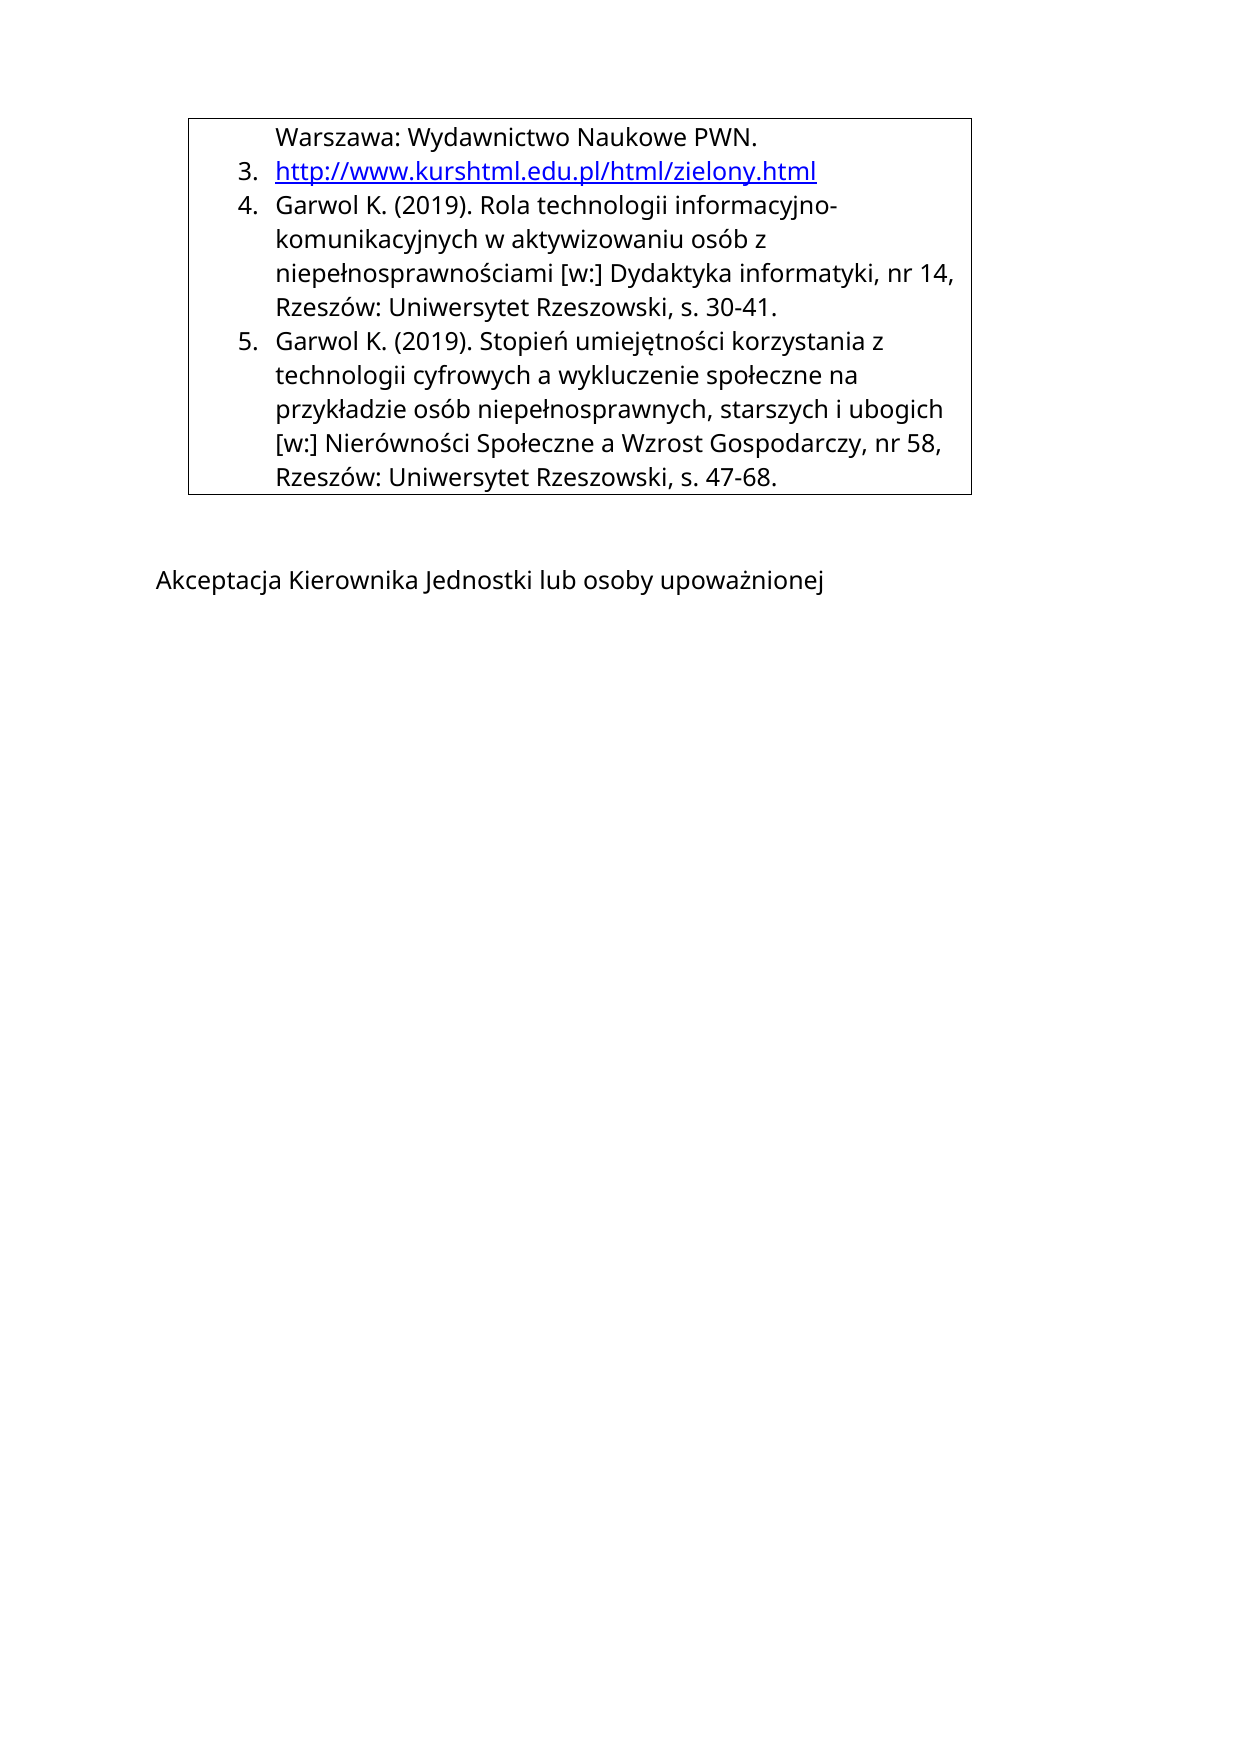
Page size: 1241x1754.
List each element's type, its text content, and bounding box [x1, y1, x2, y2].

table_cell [189, 119, 971, 494]
text Akceptacja Kierownika Jednostki lub osoby upoważnionej [156, 563, 1122, 597]
